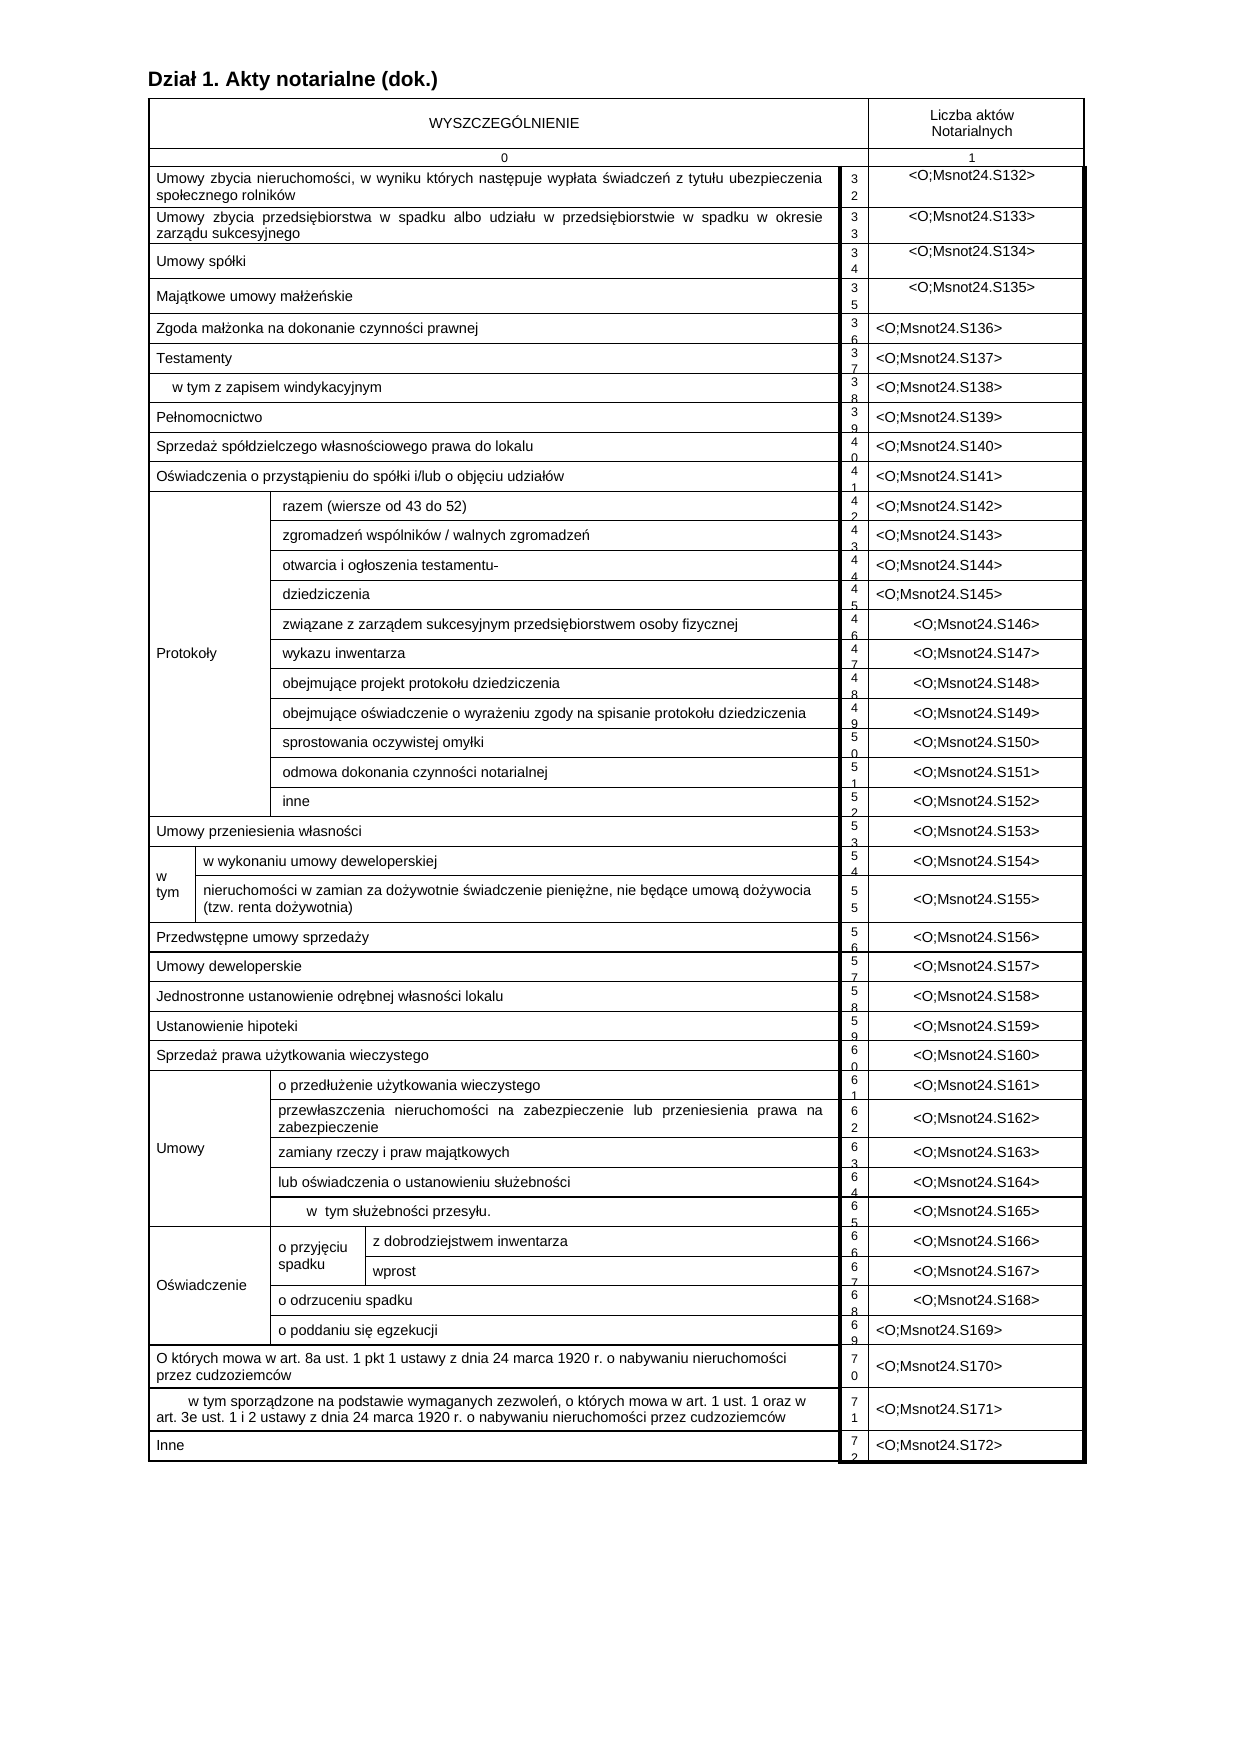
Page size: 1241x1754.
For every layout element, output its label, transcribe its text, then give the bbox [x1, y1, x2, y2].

table_cell <O;Msnot24.S145> [869, 581, 1082, 609]
table_cell <O;Msnot24.S151> [869, 758, 1082, 787]
table_cell <O;Msnot24.S141> [869, 462, 1082, 491]
table_cell z dobrodziejstwem inwentarza [366, 1227, 838, 1256]
table_cell 47 [842, 640, 868, 668]
table_cell <O;Msnot24.S167> [869, 1257, 1082, 1285]
table_cell 68 [842, 1286, 868, 1315]
table_cell <O;Msnot24.S169> [869, 1316, 1082, 1344]
table_cell 52 [842, 788, 868, 816]
table_cell <O;Msnot24.S149> [869, 699, 1082, 727]
table_cell 0 [150, 149, 868, 166]
table_cell <O;Msnot24.S170> [869, 1345, 1082, 1387]
table_cell <O;Msnot24.S147> [869, 640, 1082, 668]
table_cell związane z zarządem sukcesyjnym przedsiębiorstwem osoby fizycznej [271, 610, 838, 639]
table_cell <O;Msnot24.S155> [869, 876, 1082, 922]
table_cell <O;Msnot24.S168> [869, 1286, 1082, 1315]
table_cell 36 [842, 314, 868, 343]
table_cell <O;Msnot24.S161> [869, 1071, 1082, 1099]
table_cell <O;Msnot24.S163> [869, 1138, 1082, 1167]
table_cell <O;Msnot24.S140> [869, 433, 1082, 461]
table_cell 34 [842, 244, 868, 278]
table_cell <O;Msnot24.S144> [869, 551, 1082, 579]
table_cell odmowa dokonania czynności notarialnej [271, 758, 838, 787]
table_cell 63 [842, 1138, 868, 1167]
table_cell razem (wiersze od 43 do 52) [271, 492, 838, 520]
text Dział 1. Akty notarialne (dok.) [148, 67, 1084, 92]
table_cell o odrzuceniu spadku [271, 1286, 838, 1315]
table_cell w tym sporządzone na podstawie wymaganych zezwoleń, o których mowa w art. 1 ust. 1 oraz w art. 3e ust. 1 i 2 ustawy z dnia 24 marca 1920 r. o nabywaniu nieruchomości przez cudzoziemców [150, 1389, 838, 1430]
table_cell inne [271, 788, 838, 816]
table_cell <O;Msnot24.S171> [869, 1388, 1082, 1430]
table_cell <O;Msnot24.S158> [869, 982, 1082, 1011]
table_cell 43 [842, 521, 868, 550]
table_cell <O;Msnot24.S162> [869, 1100, 1082, 1137]
table_cell 51 [842, 758, 868, 787]
table_cell Umowy deweloperskie [150, 953, 838, 981]
table_cell 55 [842, 876, 868, 922]
table_cell <O;Msnot24.S152> [869, 788, 1082, 816]
table_cell 33 [842, 208, 868, 242]
table_cell 67 [842, 1257, 868, 1285]
table_cell 49 [842, 699, 868, 727]
table_cell o przedłużenie użytkowania wieczystego [271, 1071, 838, 1099]
table_cell w wykonaniu umowy deweloperskiej [196, 847, 838, 875]
table_cell wykazu inwentarza [271, 640, 838, 668]
table_cell <O;Msnot24.S137> [869, 344, 1082, 372]
table_cell <O;Msnot24.S134> [869, 244, 1082, 278]
table_cell Protokoły [150, 492, 270, 816]
table_cell <O;Msnot24.S133> [869, 208, 1082, 242]
table_cell w tym [150, 847, 195, 922]
table_cell 48 [842, 669, 868, 698]
table_cell w tym służebności przesyłu. [271, 1198, 838, 1226]
table_cell <O;Msnot24.S135> [869, 279, 1082, 313]
table_cell 72 [842, 1431, 868, 1459]
table_cell lub oświadczenia o ustanowieniu służebności [271, 1168, 838, 1196]
table_cell dziedziczenia [271, 581, 838, 609]
table_cell <O;Msnot24.S165> [869, 1198, 1082, 1226]
table_cell 45 [842, 581, 868, 609]
table_cell 56 [842, 923, 868, 951]
table_cell w tym z zapisem windykacyjnym [150, 374, 838, 402]
table_cell nieruchomości w zamian za dożywotnie świadczenie pieniężne, nie będące umową dożywocia (tzw. renta dożywotnia) [196, 876, 838, 922]
table_cell zamiany rzeczy i praw majątkowych [271, 1138, 838, 1167]
table_cell Inne [150, 1432, 838, 1459]
table_cell obejmujące projekt protokołu dziedziczenia [271, 669, 838, 698]
table_cell 37 [842, 344, 868, 372]
table_cell 35 [842, 279, 868, 313]
table_cell 57 [842, 953, 868, 981]
table_cell <O;Msnot24.S164> [869, 1168, 1082, 1196]
table_cell Przedwstępne umowy sprzedaży [150, 923, 838, 951]
table_cell 40 [842, 433, 868, 461]
table_cell <O;Msnot24.S148> [869, 669, 1082, 698]
table_cell 66 [842, 1227, 868, 1256]
table_cell 54 [842, 847, 868, 875]
table_cell Oświadczenie [150, 1227, 270, 1344]
table_header Liczba aktów Notarialnych [869, 99, 1083, 148]
table_cell Umowy spółki [150, 244, 838, 278]
table_cell O których mowa w art. 8a ust. 1 pkt 1 ustawy z dnia 24 marca 1920 r. o nabywaniu nieruchomości przez cudzoziemców [150, 1346, 838, 1387]
table_cell 39 [842, 403, 868, 432]
table_cell 60 [842, 1041, 868, 1070]
table_cell wprost [366, 1257, 838, 1285]
table_cell <O;Msnot24.S156> [869, 923, 1082, 951]
table_cell o przyjęciu spadku [271, 1227, 365, 1285]
table_cell 59 [842, 1012, 868, 1040]
table_cell 38 [842, 374, 868, 402]
table_cell otwarcia i ogłoszenia testamentu [271, 551, 838, 579]
table_cell 32 [842, 167, 868, 207]
table_cell Sprzedaż spółdzielczego własnościowego prawa do lokalu [150, 433, 838, 461]
table_cell 69 [842, 1316, 868, 1344]
table_cell <O;Msnot24.S138> [869, 374, 1082, 402]
table_cell <O;Msnot24.S139> [869, 403, 1082, 432]
table_cell Majątkowe umowy małżeńskie [150, 279, 838, 313]
table_cell 53 [842, 817, 868, 846]
table_cell o poddaniu się egzekucji [271, 1316, 838, 1344]
table_cell <O;Msnot24.S172> [869, 1431, 1082, 1459]
table_cell 70 [842, 1345, 868, 1387]
table_cell 42 [842, 492, 868, 520]
table_header WYSZCZEGÓLNIENIE [150, 99, 868, 148]
table_cell 64 [842, 1168, 868, 1196]
table_cell 44 [842, 551, 868, 579]
table_cell Oświadczenia o przystąpieniu do spółki i/lub o objęciu udziałów [150, 462, 838, 491]
table_cell <O;Msnot24.S157> [869, 953, 1082, 981]
table_cell <O;Msnot24.S143> [869, 521, 1082, 550]
table_cell sprostowania oczywistej omyłki [271, 729, 838, 757]
table_cell Umowy zbycia przedsiębiorstwa w spadku albo udziału w przedsiębiorstwie w spadku w okresie zarządu sukcesyjnego [150, 208, 838, 242]
table_cell <O;Msnot24.S142> [869, 492, 1082, 520]
table_cell Testamenty [150, 344, 838, 372]
table_cell zgromadzeń wspólników / walnych zgromadzeń [271, 521, 838, 550]
table_cell 61 [842, 1071, 868, 1099]
table_cell 50 [842, 729, 868, 757]
table_cell Umowy przeniesienia własności [150, 817, 838, 846]
table_cell 1 [869, 149, 1083, 166]
table_cell Umowy [150, 1071, 270, 1226]
table_cell <O;Msnot24.S166> [869, 1227, 1082, 1256]
table_cell <O;Msnot24.S154> [869, 847, 1082, 875]
table_cell <O;Msnot24.S132> [869, 167, 1082, 207]
table_cell obejmujące oświadczenie o wyrażeniu zgody na spisanie protokołu dziedziczenia [271, 699, 838, 727]
table_cell <O;Msnot24.S146> [869, 610, 1082, 639]
table_cell 65 [842, 1198, 868, 1226]
table_cell 58 [842, 982, 868, 1011]
table_cell przewłaszczenia nieruchomości na zabezpieczenie lub przeniesienia prawa na zabezpieczenie [271, 1100, 838, 1137]
table_cell <O;Msnot24.S150> [869, 729, 1082, 757]
table_cell Jednostronne ustanowienie odrębnej własności lokalu [150, 982, 838, 1011]
table_cell <O;Msnot24.S159> [869, 1012, 1082, 1040]
table_cell 71 [842, 1388, 868, 1430]
table_cell Zgoda małżonka na dokonanie czynności prawnej [150, 314, 838, 343]
table_cell 46 [842, 610, 868, 639]
table_cell Sprzedaż prawa użytkowania wieczystego [150, 1041, 838, 1070]
table_cell Umowy zbycia nieruchomości, w wyniku których następuje wypłata świadczeń z tytułu ubezpieczenia społecznego rolników [150, 167, 838, 207]
table_cell 41 [842, 462, 868, 491]
table_cell <O;Msnot24.S160> [869, 1041, 1082, 1070]
table_cell Ustanowienie hipoteki [150, 1012, 838, 1040]
table_cell <O;Msnot24.S136> [869, 314, 1082, 343]
table_cell Pełnomocnictwo [150, 403, 838, 432]
table_cell <O;Msnot24.S153> [869, 817, 1082, 846]
table_cell 62 [842, 1100, 868, 1137]
